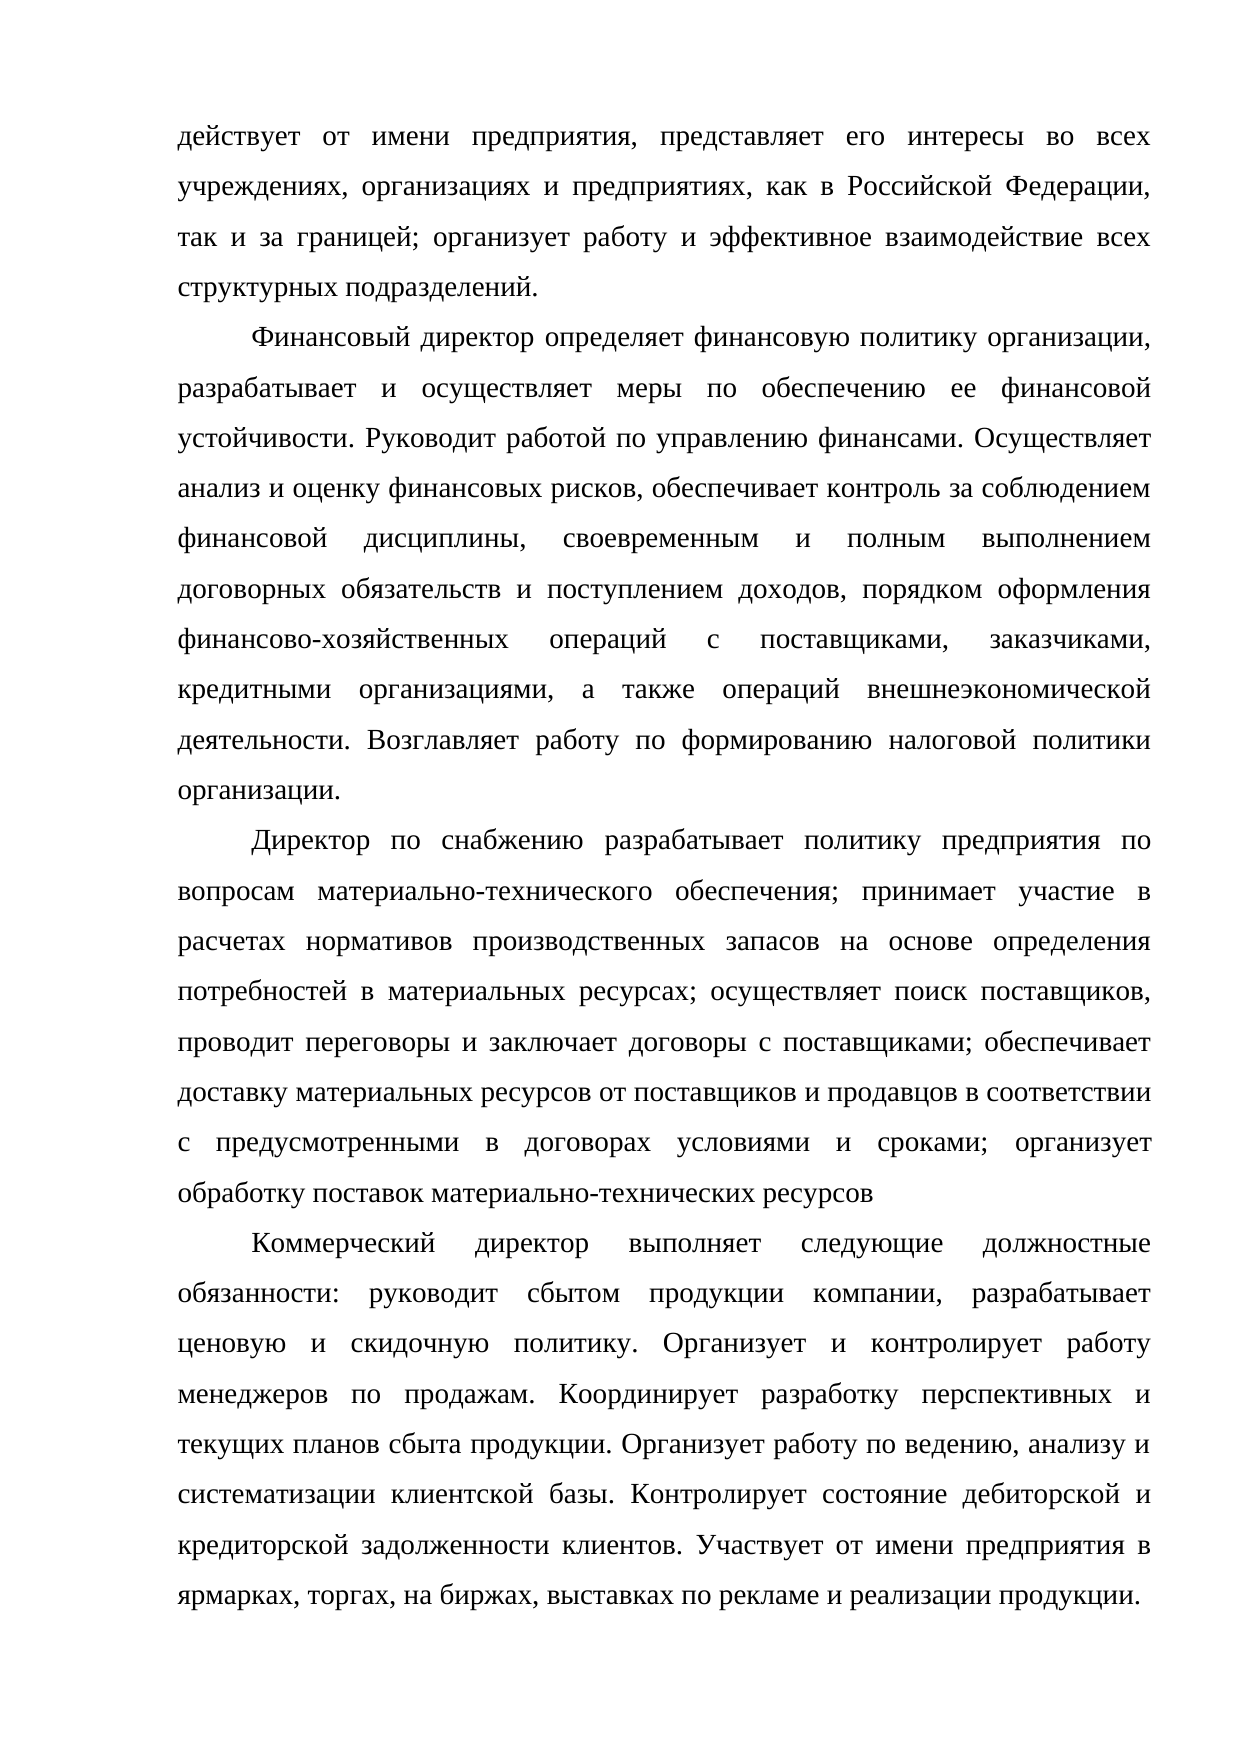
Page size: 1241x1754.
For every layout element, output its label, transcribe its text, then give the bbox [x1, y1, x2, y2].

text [177, 118, 1152, 303]
text Директор по снабжению разрабатывает политику предприятия по вопросам материально-технического обеспечения; принимает участие в расчетах нормативов производственных запасов на основе определения потребностей в материальных ресурсах; осуществляет поиск поставщиков, проводит переговоры и заключает договоры с поставщиками; обеспечивает доставку материальных ресурсов от поставщиков и продавцов в соответствии с предусмотренными в договорах условиями и сроками; организует обработку поставок материально-технических ресурсов [177, 822, 1152, 1208]
text Финансовый директор определяет финансовую политику организации, разрабатывает и осуществляет меры по обеспечению ее финансовой устойчивости. Руководит работой по управлению финансами. Осуществляет анализ и оценку финансовых рисков, обеспечивает контроль за соблюдением финансовой дисциплины, своевременным и полным выполнением договорных обязательств и поступлением доходов, порядком оформления финансово-хозяйственных операций с поставщиками, заказчиками, кредитными организациями, а также операций внешнеэкономической деятельности. Возглавляет работу по формированию налоговой политики организации. [177, 319, 1152, 806]
text Коммерческий директор выполняет следующие должностные обязанности: руководит сбытом продукции компании, разрабатывает ценовую и скидочную политику. Организует и контролирует работу менеджеров по продажам. Координирует разработку перспективных и текущих планов сбыта продукции. Организует работу по ведению, анализу и систематизации клиентской базы. Контролирует состояние дебиторской и кредиторской задолженности клиентов. Участвует от имени предприятия в ярмарках, торгах, на биржах, выставках по рекламе и реализации продукции. [177, 1225, 1152, 1611]
